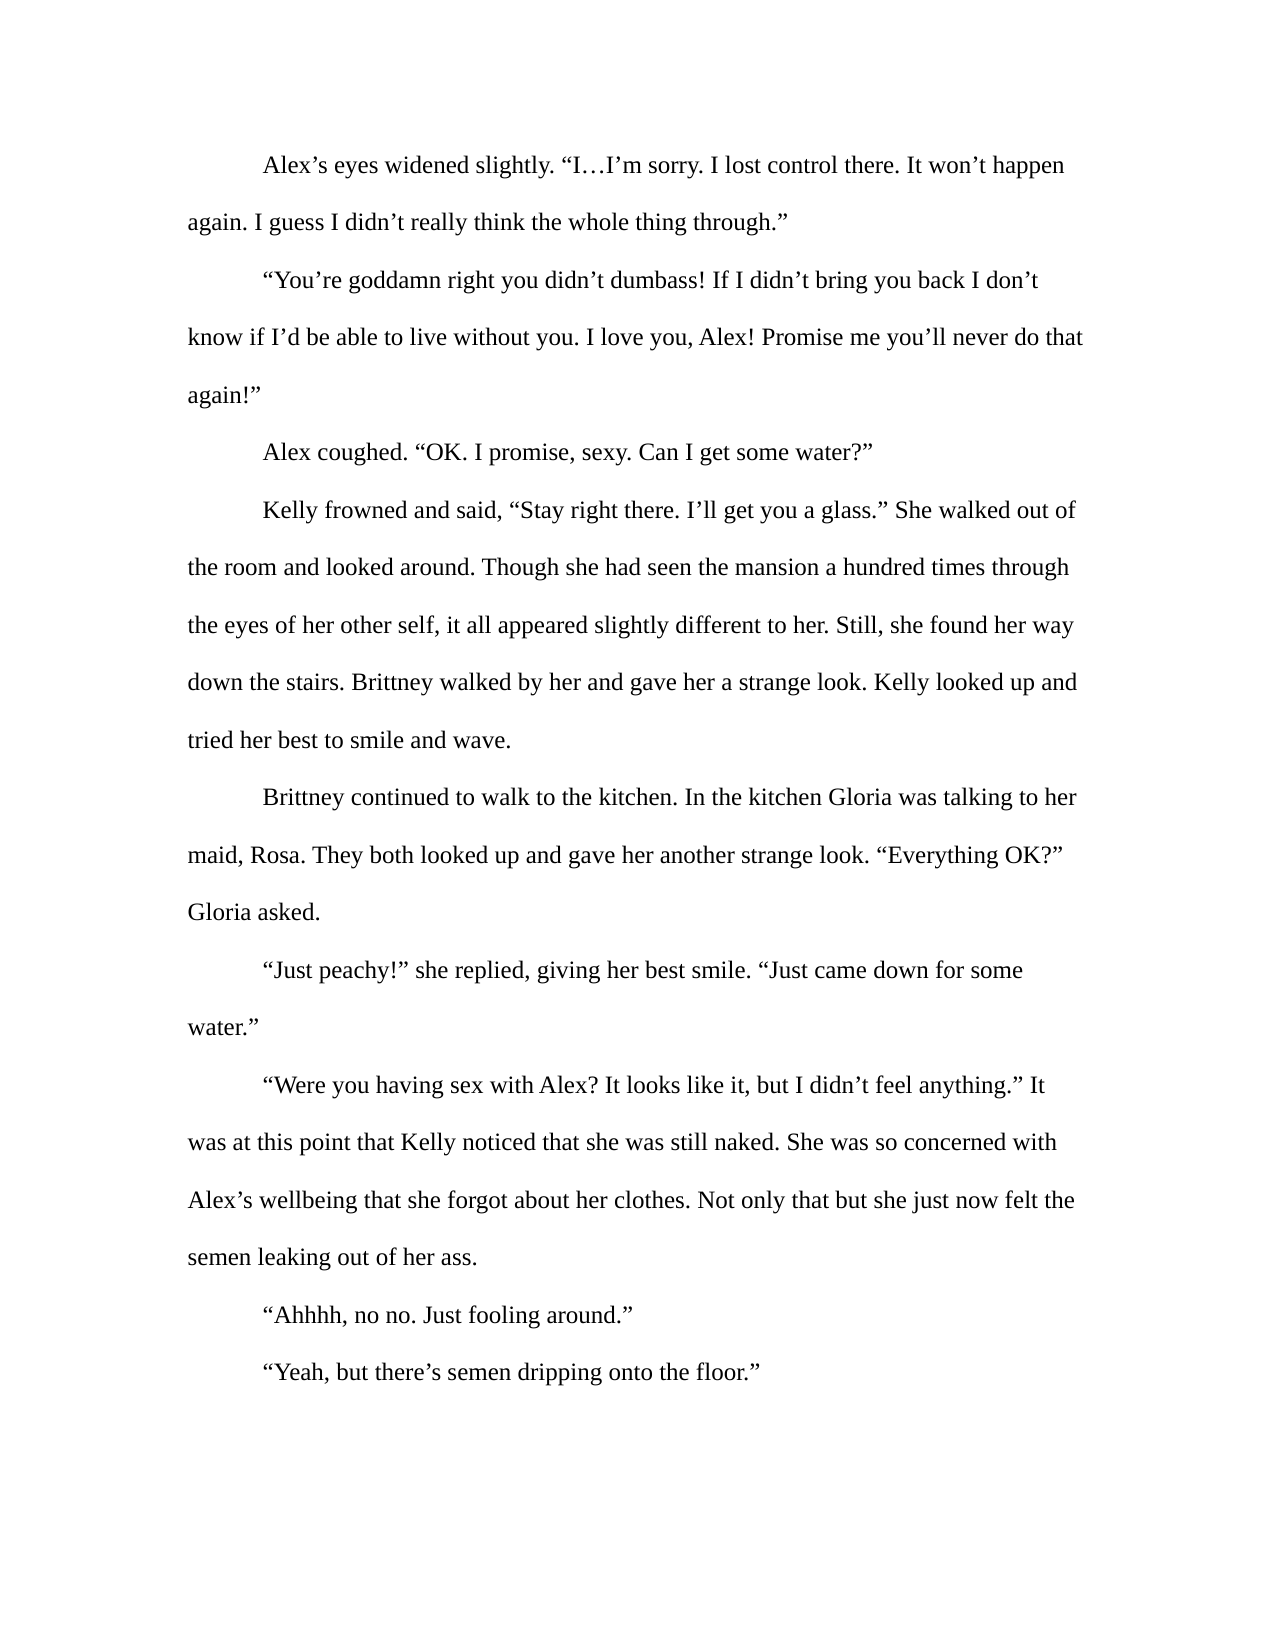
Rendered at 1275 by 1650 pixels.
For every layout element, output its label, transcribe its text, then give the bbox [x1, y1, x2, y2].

text Kelly frowned and said, “Stay right there. I’ll get you a glass.” She walked out of the room and looked around. Though she had seen the mansion a hundred times through the eyes of her other self, it all appeared slightly different to her. Still, she found her way down the stairs. Brittney walked by her and gave her a strange look. Kelly looked up and tried her best to smile and wave. [187, 495, 1087, 754]
text “Ahhhh, no no. Just fooling around.” [187, 1300, 1087, 1329]
text “Yeah, but there’s semen dripping onto the floor.” [187, 1357, 1087, 1386]
text Alex coughed. “OK. I promise, sexy. Can I get some water?” [187, 437, 1087, 466]
text “Just peachy!” she replied, giving her best smile. “Just came down for some water.” [187, 955, 1087, 1041]
text Brittney continued to walk to the kitchen. In the kitchen Gloria was talking to her maid, Rosa. They both looked up and gave her another strange look. “Everything OK?” Gloria asked. [187, 782, 1087, 926]
text “Were you having sex with Alex? It looks like it, but I didn’t feel anything.” It was at this point that Kelly noticed that she was still naked. She was so concerned with Alex’s wellbeing that she forgot about her clothes. Not only that but she just now felt the semen leaking out of her ass. [187, 1070, 1087, 1271]
text Alex’s eyes widened slightly. “I…I’m sorry. I lost control there. It won’t happen again. I guess I didn’t really think the whole thing through.” [187, 150, 1087, 236]
text “You’re goddamn right you didn’t dumbass! If I didn’t bring you back I don’t know if I’d be able to live without you. I love you, Alex! Promise me you’ll never do that again!” [187, 265, 1087, 409]
